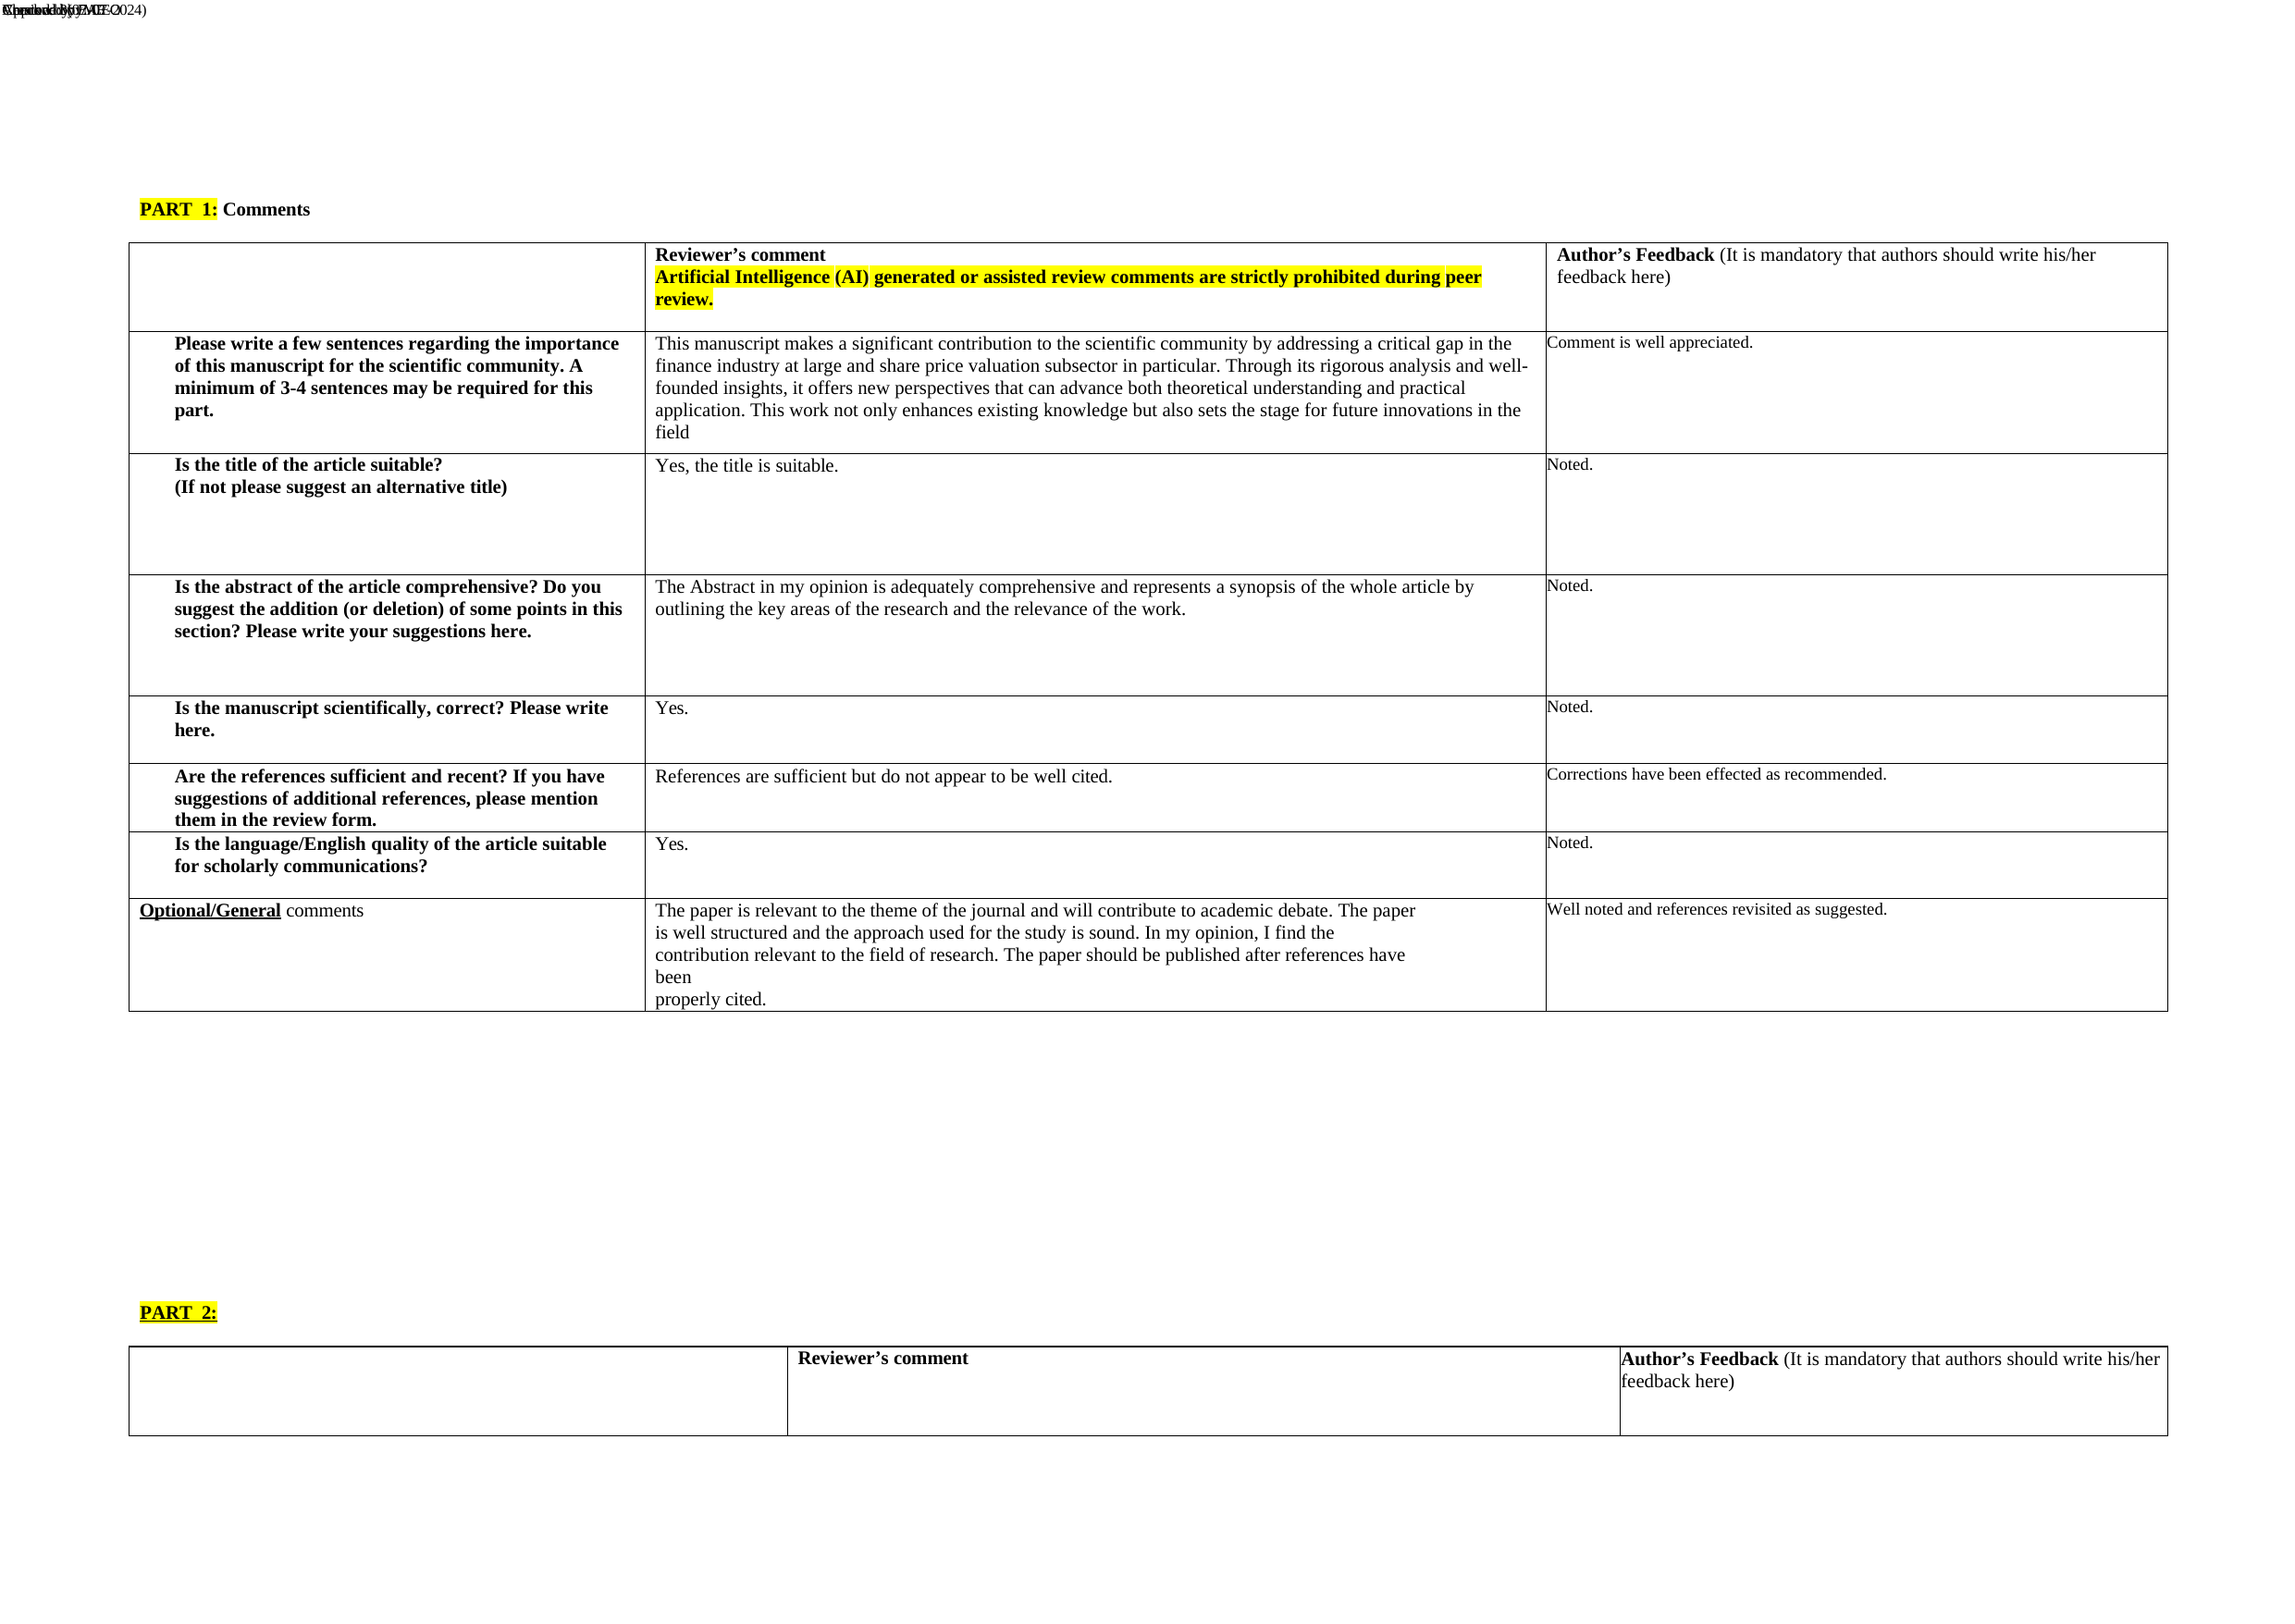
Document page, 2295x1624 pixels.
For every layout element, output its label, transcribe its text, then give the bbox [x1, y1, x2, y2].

table_cell The Abstract in my opinion is adequately comprehensive and represents a synopsis of the whole article by outlining the key areas of the research and the relevance of the work. [646, 575, 1546, 695]
table_cell Noted. [1547, 696, 2167, 763]
table_cell Please write a few sentences regarding the importance of this manuscript for the scientific community. A minimum of 3-4 sentences may be required for this part. [130, 332, 645, 452]
table_cell Noted. [1547, 454, 2167, 574]
table_header PART 1: Comments [130, 199, 2167, 242]
table_cell Noted. [1547, 832, 2167, 898]
table_cell [130, 1347, 787, 1435]
table_cell Are the references sufficient and recent? If you have suggestions of additional references, please mention them in the review form. [130, 764, 645, 830]
table_cell Author’s Feedback (It is mandatory that authors should write his/her feedback here) [1547, 243, 2167, 331]
table_cell Noted. [1547, 575, 2167, 695]
table_cell Yes, the title is suitable. [646, 454, 1546, 574]
table_cell Reviewer’s comment Artificial Intelligence (AI) generated or assisted review comments are strictly prohibited during peer review. [646, 243, 1546, 331]
table_cell Well noted and references revisited as suggested. [1547, 899, 2167, 1011]
table_cell Reviewer’s comment [788, 1347, 1620, 1435]
table_cell The paper is relevant to the theme of the journal and will contribute to academic debate. The paper is well structured and the approach used for the study is sound. In my opinion, I find the contribution relevant to the field of research. The paper should be published after references have been properly cited. [646, 899, 1546, 1011]
table_cell Yes. [646, 832, 1546, 898]
table_header PART 2: [130, 1302, 2167, 1346]
table_cell Author’s Feedback (It is mandatory that authors should write his/her feedback here) [1621, 1347, 2167, 1435]
table_cell Optional/General comments [130, 899, 645, 1011]
table_cell Is the title of the article suitable? (If not please suggest an alternative title) [130, 454, 645, 574]
table_cell [130, 243, 645, 331]
table_cell References are sufficient but do not appear to be well cited. [646, 764, 1546, 830]
table_cell Is the abstract of the article comprehensive? Do you suggest the addition (or deletion) of some points in this section? Please write your suggestions here. [130, 575, 645, 695]
table_cell This manuscript makes a significant contribution to the scientific community by addressing a critical gap in the finance industry at large and share price valuation subsector in particular. Through its rigorous analysis and well- founded insights, it offers new perspectives that can advance both theoretical understanding and practical application. This work not only enhances existing knowledge but also sets the stage for future innovations in the field [646, 332, 1546, 452]
table_cell Comment is well appreciated. [1547, 332, 2167, 452]
table_cell Corrections have been effected as recommended. [1547, 764, 2167, 830]
table_cell Is the language/English quality of the article suitable for scholarly communications? [130, 832, 645, 898]
table_cell Is the manuscript scientifically, correct? Please write here. [130, 696, 645, 763]
table_cell Yes. [646, 696, 1546, 763]
